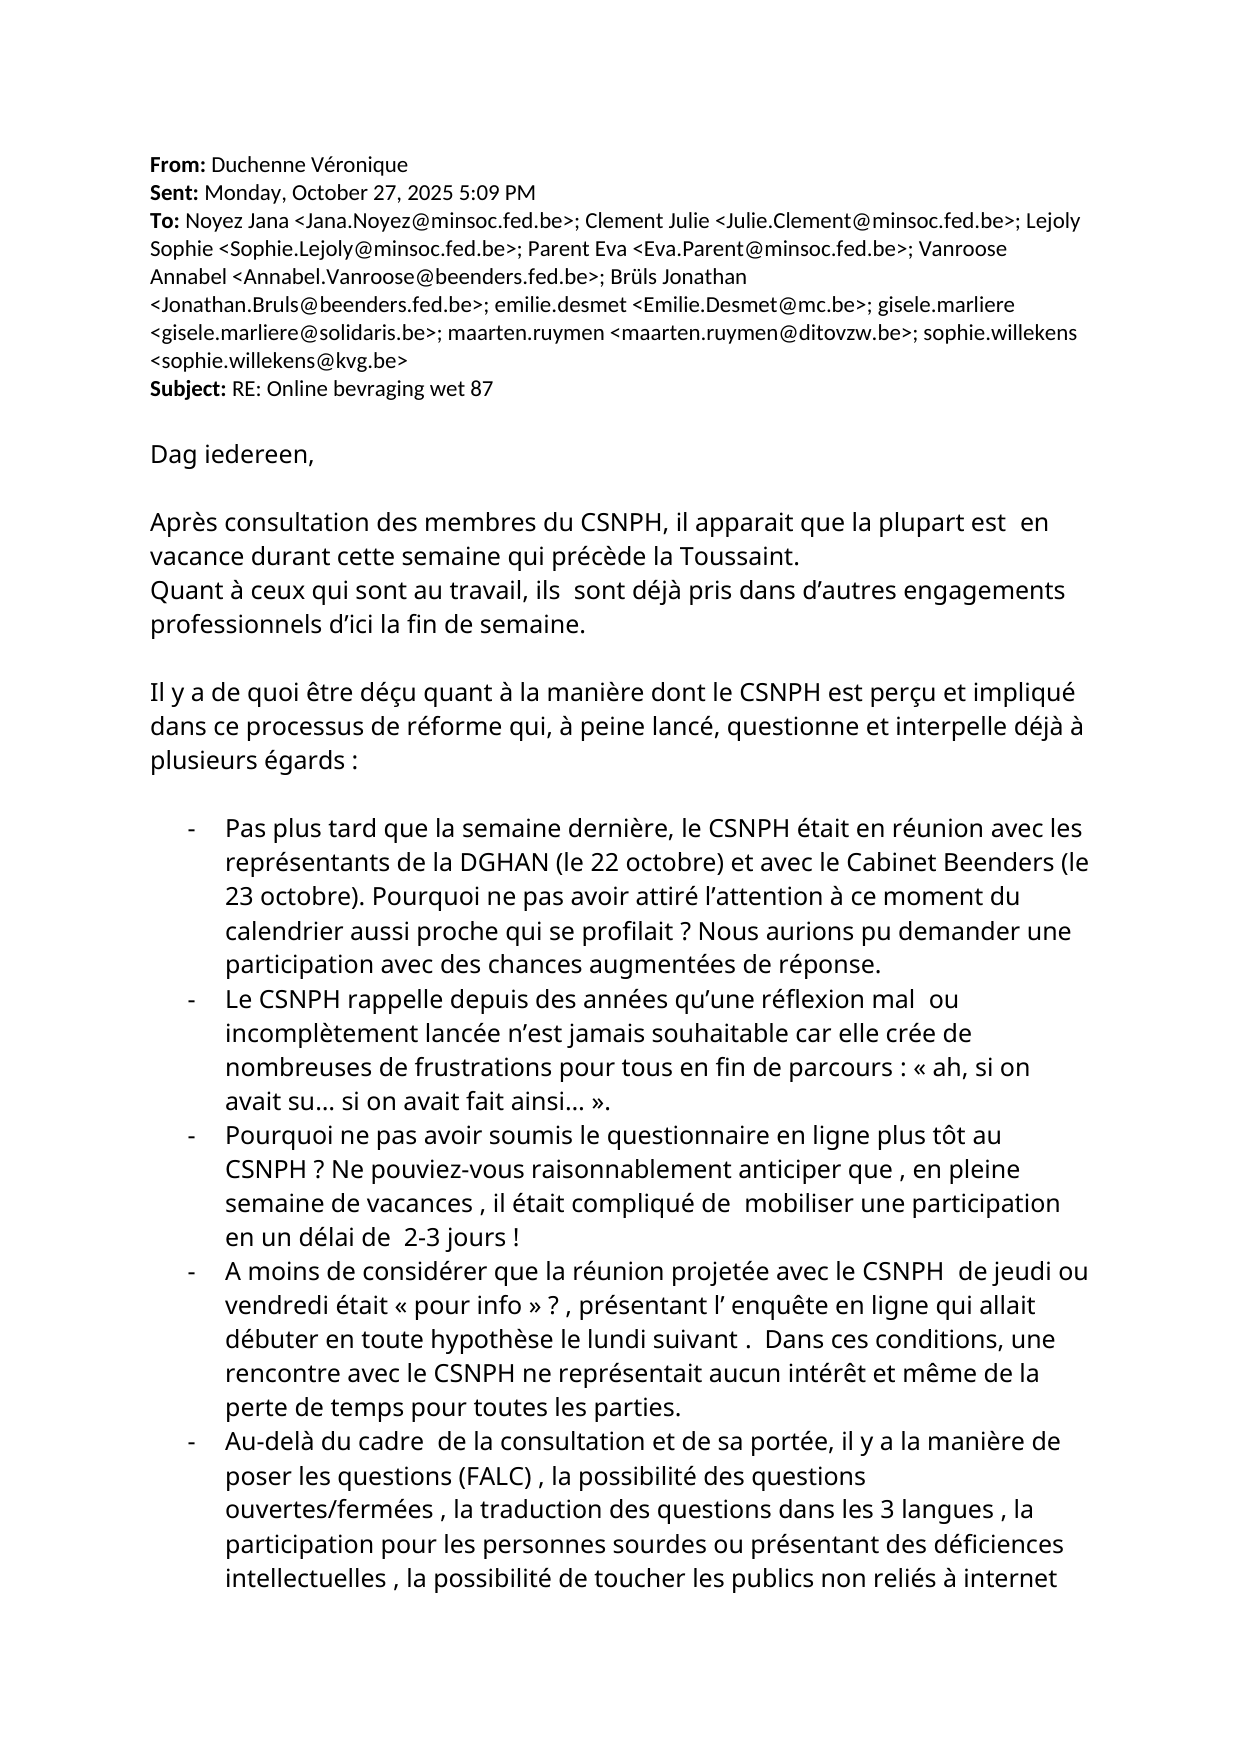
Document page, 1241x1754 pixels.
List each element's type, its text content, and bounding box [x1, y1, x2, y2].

text Quant à ceux qui sont au travail, ils sont déjà pris dans d’autres engagements professionnels d’ici la fin de semaine. [150, 572, 1090, 641]
list Pas plus tard que la semaine dernière, le CSNPH était en réunion avec les représentants de la DGHAN (le 22 octobre) et avec le Cabinet Beenders (le 23 octobre). Pourquoi ne pas avoir attiré l’attention à ce moment du calendrier aussi proche qui se profilait ? Nous aurions pu demander une participation avec des chances augmentées de réponse. [187, 811, 1090, 981]
list Le CSNPH rappelle depuis des années qu’une réflexion mal ou incomplètement lancée n’est jamais souhaitable car elle crée de nombreuses de frustrations pour tous en fin de parcours : « ah, si on avait su… si on avait fait ainsi… ». [187, 981, 1090, 1117]
text From: Duchenne Véronique Sent: Monday, October 27, 2025 5:09 PM To: Noyez Jana <Jana.Noyez@minsoc.fed.be>; Clement Julie <Julie.Clement@minsoc.fed.be>; Lejoly Sophie <Sophie.Lejoly@minsoc.fed.be>; Parent Eva <Eva.Parent@minsoc.fed.be>; Vanroose Annabel <Annabel.Vanroose@beenders.fed.be>; Brüls Jonathan <Jonathan.Bruls@beenders.fed.be>; emilie.desmet <Emilie.Desmet@mc.be>; gisele.marliere <gisele.marliere@solidaris.be>; maarten.ruymen <maarten.ruymen@ditovzw.be>; sophie.willekens <sophie.willekens@kvg.be> Subject: RE: Online bevraging wet 87 [150, 150, 1090, 402]
list A moins de considérer que la réunion projetée avec le CSNPH de jeudi ou vendredi était « pour info » ? , présentant l’ enquête en ligne qui allait débuter en toute hypothèse le lundi suivant . Dans ces conditions, une rencontre avec le CSNPH ne représentait aucun intérêt et même de la perte de temps pour toutes les parties. [187, 1254, 1090, 1424]
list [187, 1424, 1090, 1594]
list Pourquoi ne pas avoir soumis le questionnaire en ligne plus tôt au CSNPH ? Ne pouviez-vous raisonnablement anticiper que , en pleine semaine de vacances , il était compliqué de mobiliser une participation en un délai de 2-3 jours ! [187, 1117, 1090, 1254]
text Il y a de quoi être déçu quant à la manière dont le CSNPH est perçu et impliqué dans ce processus de réforme qui, à peine lancé, questionne et interpelle déjà à plusieurs égards : [150, 675, 1090, 777]
text Dag iedereen, [150, 436, 1090, 470]
text Après consultation des membres du CSNPH, il apparait que la plupart est en vacance durant cette semaine qui précède la Toussaint. [150, 504, 1090, 572]
